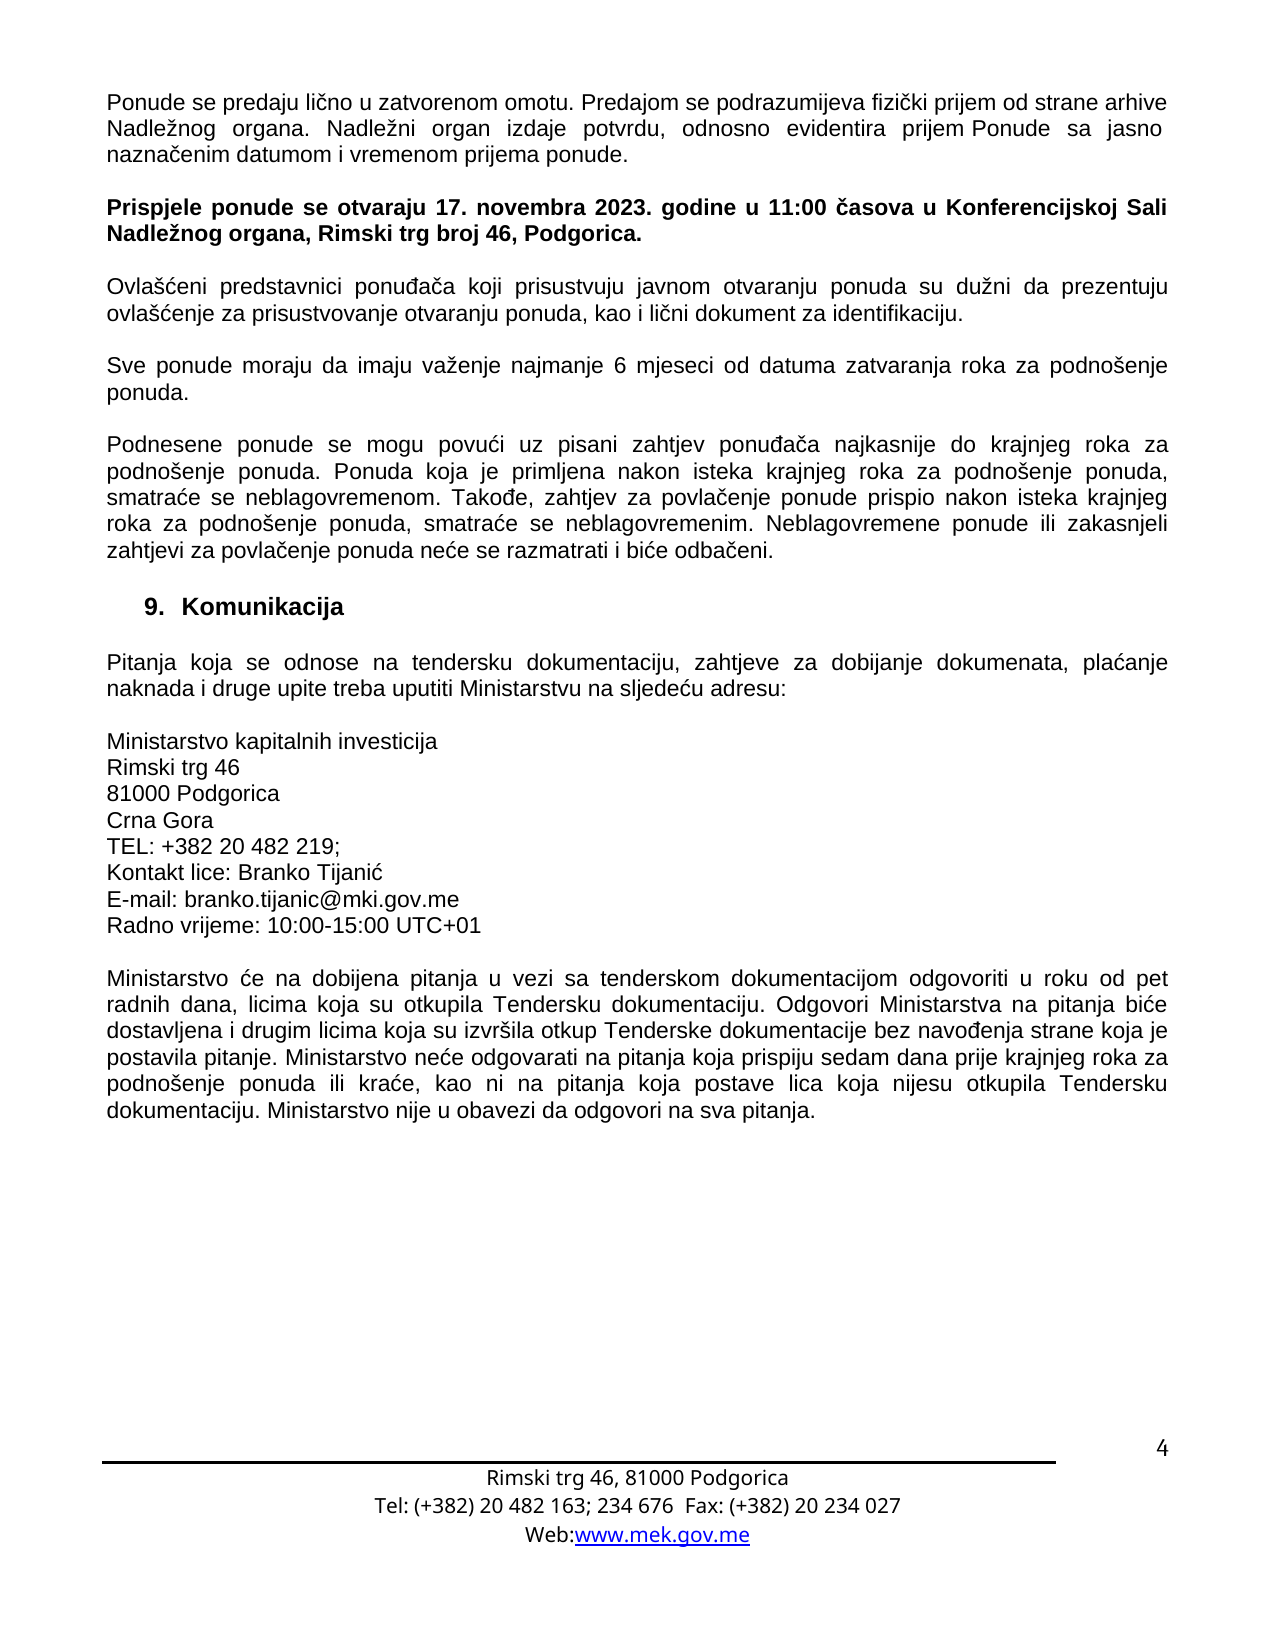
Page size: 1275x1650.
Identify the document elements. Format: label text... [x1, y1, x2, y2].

text Ministarstvo će na dobijena pitanja u vezi sa tenderskom dokumentacijom odgovoriti u roku od pet radnih dana, licima koja su otkupila Tendersku dokumentaciju. Odgovori Ministarstva na pitanja biće dostavljena i drugim licima koja su izvršila otkup Tenderske dokumentacije bez navođenja strane koja je postavila pitanje. Ministarstvo neće odgovarati na pitanja koja prispiju sedam dana prije krajnjeg roka za podnošenje ponuda ili kraće, kao ni na pitanja koja postave lica koja nijesu otkupila Tendersku dokumentaciju. Ministarstvo nije u obavezi da odgovori na sva pitanja. [106, 965, 1169, 1123]
text Kontakt lice: Branko Tijanić [106, 859, 1169, 886]
text Prispjele ponude se otvaraju 17. novembra 2023. godine u 11:00 časova u Konferencijskoj Sali Nadležnog organa, Rimski trg broj 46, Podgorica. [106, 194, 1169, 247]
text Radno vrijeme: 10:00-15:00 UTC+01 [106, 912, 1169, 938]
text Pitanja koja se odnose na tendersku dokumentaciju, zahtjeve za dobijanje dokumenata, plaćanje naknada i druge upite treba uputiti Ministarstvu na sljedeću adresu: [106, 648, 1169, 701]
subtitle Komunikacija [144, 592, 1169, 621]
text Ovlašćeni predstavnici ponuđača koji prisustvuju javnom otvaranju ponuda su dužni da prezentuju ovlašćenje za prisustvovanje otvaranju ponuda, kao i lični dokument za identifikaciju. [106, 273, 1169, 326]
text Ponude se predaju lično u zatvorenom omotu. Predajom se podrazumijeva fizički prijem od strane arhive Nadležnog organa. Nadležni organ izdaje potvrdu, odnosno evidentira prijem Ponude sa jasno naznačenim datumom i vremenom prijema ponude. [106, 89, 1169, 168]
text Podnesene ponude se mogu povući uz pisani zahtjev ponuđača najkasnije do krajnjeg roka za podnošenje ponuda. Ponuda koja je primljena nakon isteka krajnjeg roka za podnošenje ponuda, smatraće se neblagovremenom. Takođe, zahtjev za povlačenje ponude prispio nakon isteka krajnjeg roka za podnošenje ponuda, smatraće se neblagovremenim. Neblagovremene ponude ili zakasnjeli zahtjevi za povlačenje ponuda neće se razmatrati i biće odbačeni. [106, 431, 1169, 563]
text Crna Gora [106, 807, 1169, 833]
text TEL: +382 20 482 219; [106, 833, 1169, 859]
text Rimski trg 46 [106, 754, 1169, 780]
text Sve ponude moraju da imaju važenje najmanje 6 mjeseci od datuma zatvaranja roka za podnošenje ponuda. [106, 352, 1169, 405]
text Ministarstvo kapitalnih investicija [106, 728, 1169, 754]
text 81000 Podgorica [106, 780, 1169, 807]
text E-mail: branko.tijanic@mki.gov.me [106, 886, 1169, 912]
